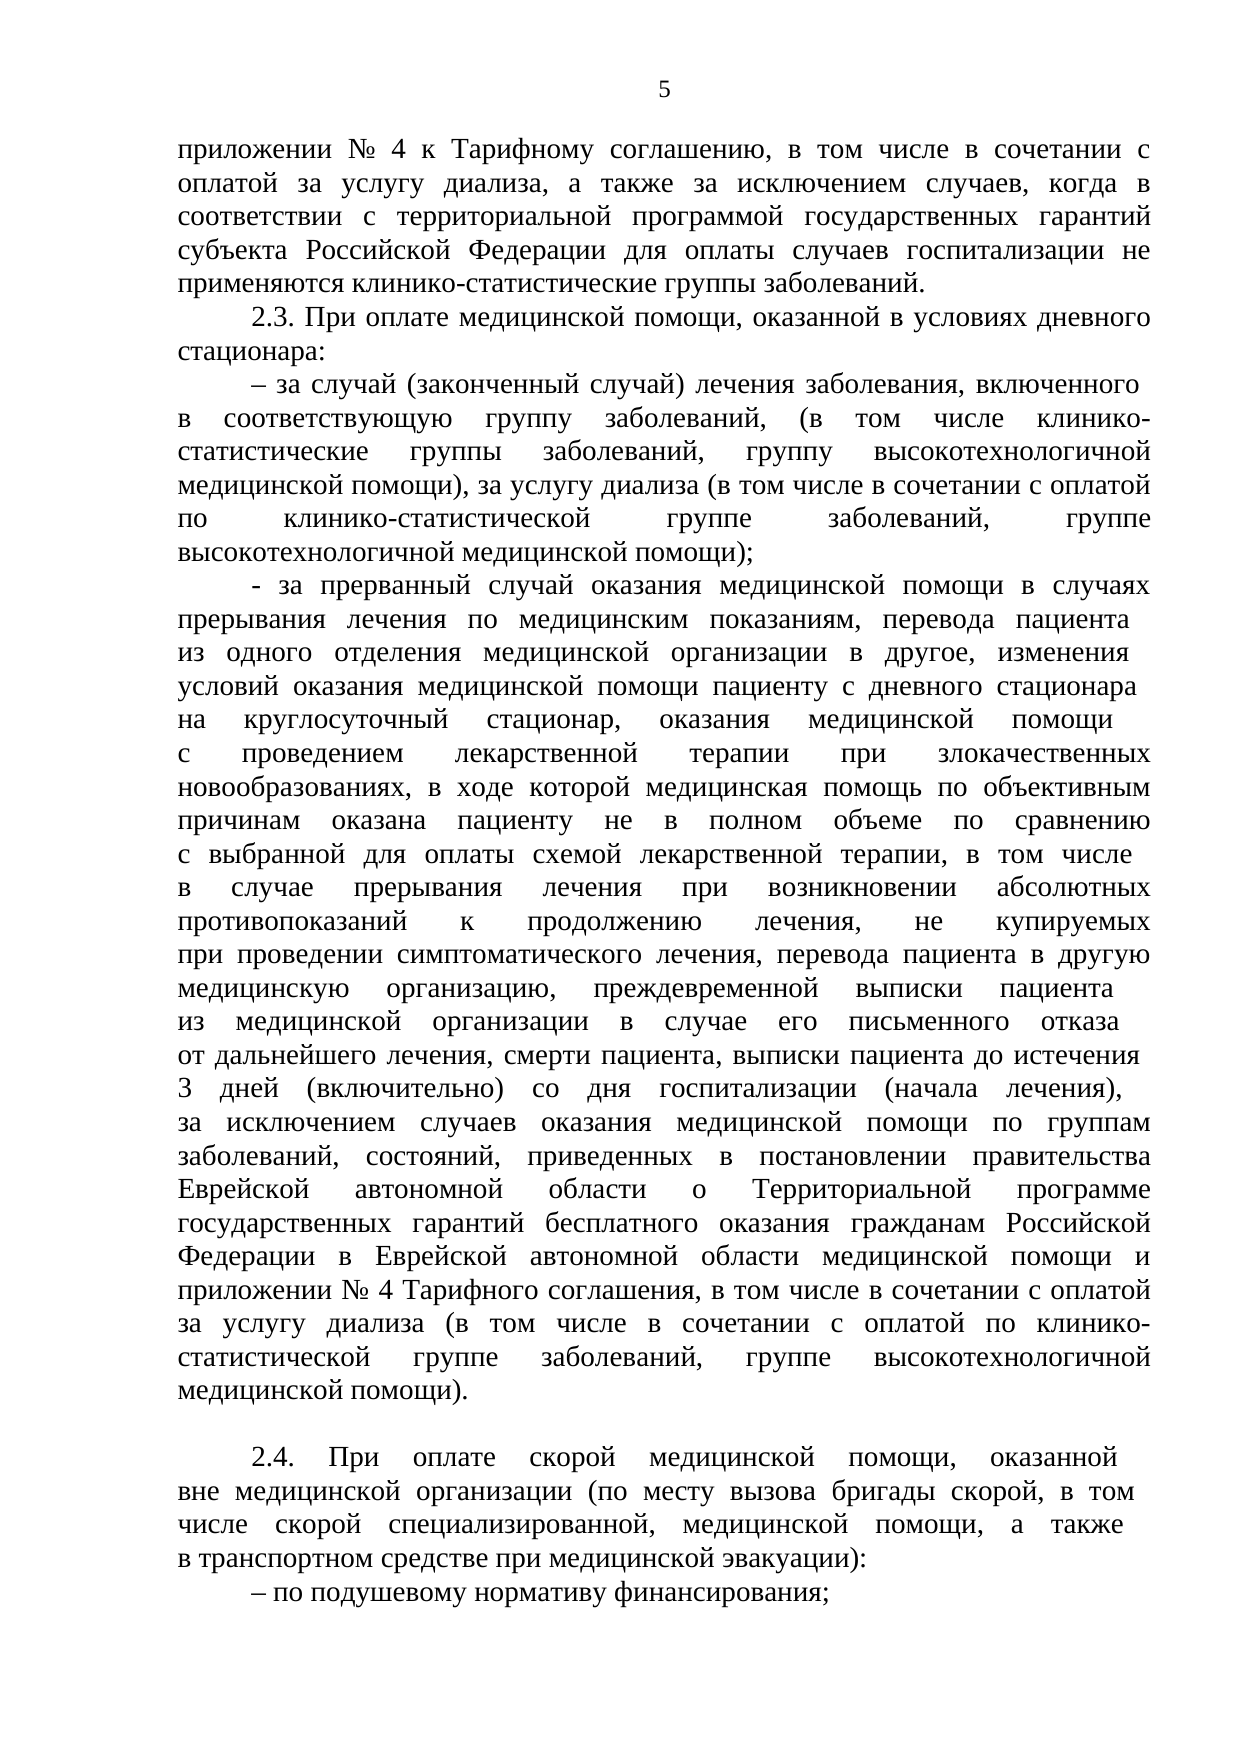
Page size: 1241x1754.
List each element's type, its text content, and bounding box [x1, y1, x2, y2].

text 2.4. При оплате скорой медицинской помощи, оказанной вне медицинской организации (по месту вызова бригады скорой, в том числе скорой специализированной, медицинской помощи, а также в транспортном средстве при медицинской эвакуации): [177, 1439, 1152, 1574]
text 2.3. При оплате медицинской помощи, оказанной в условиях дневного стационара: [177, 299, 1152, 366]
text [177, 131, 1152, 299]
text – по подушевому нормативу финансирования; [177, 1574, 1152, 1607]
text – за случай (законченный случай) лечения заболевания, включенного в соответствующую группу заболеваний, (в том числе клинико-статистические группы заболеваний, группу высокотехнологичной медицинской помощи), за услугу диализа (в том числе в сочетании с оплатой по клинико-статистической группе заболеваний, группе высокотехнологичной медицинской помощи); [177, 366, 1152, 567]
text - за прерванный случай оказания медицинской помощи в случаях прерывания лечения по медицинским показаниям, перевода пациента из одного отделения медицинской организации в другое, изменения условий оказания медицинской помощи пациенту с дневного стационара на круглосуточный стационар, оказания медицинской помощи с проведением лекарственной терапии при злокачественных новообразованиях, в ходе которой медицинская помощь по объективным причинам оказана пациенту не в полном объеме по сравнению с выбранной для оплаты схемой лекарственной терапии, в том числе в случае прерывания лечения при возникновении абсолютных противопоказаний к продолжению лечения, не купируемых при проведении симптоматического лечения, перевода пациента в другую медицинскую организацию, преждевременной выписки пациента из медицинской организации в случае его письменного отказа от дальнейшего лечения, смерти пациента, выписки пациента до истечения 3 дней (включительно) со дня госпитализации (начала лечения), за исключением случаев оказания медицинской помощи по группам заболеваний, состояний, приведенных в постановлении правительства Еврейской автономной области о Территориальной программе государственных гарантий бесплатного оказания гражданам Российской Федерации в Еврейской автономной области медицинской помощи и приложении № 4 Тарифного соглашения, в том числе в сочетании с оплатой за услугу диализа (в том числе в сочетании с оплатой по клинико-статистической группе заболеваний, группе высокотехнологичной медицинской помощи). [177, 567, 1152, 1406]
